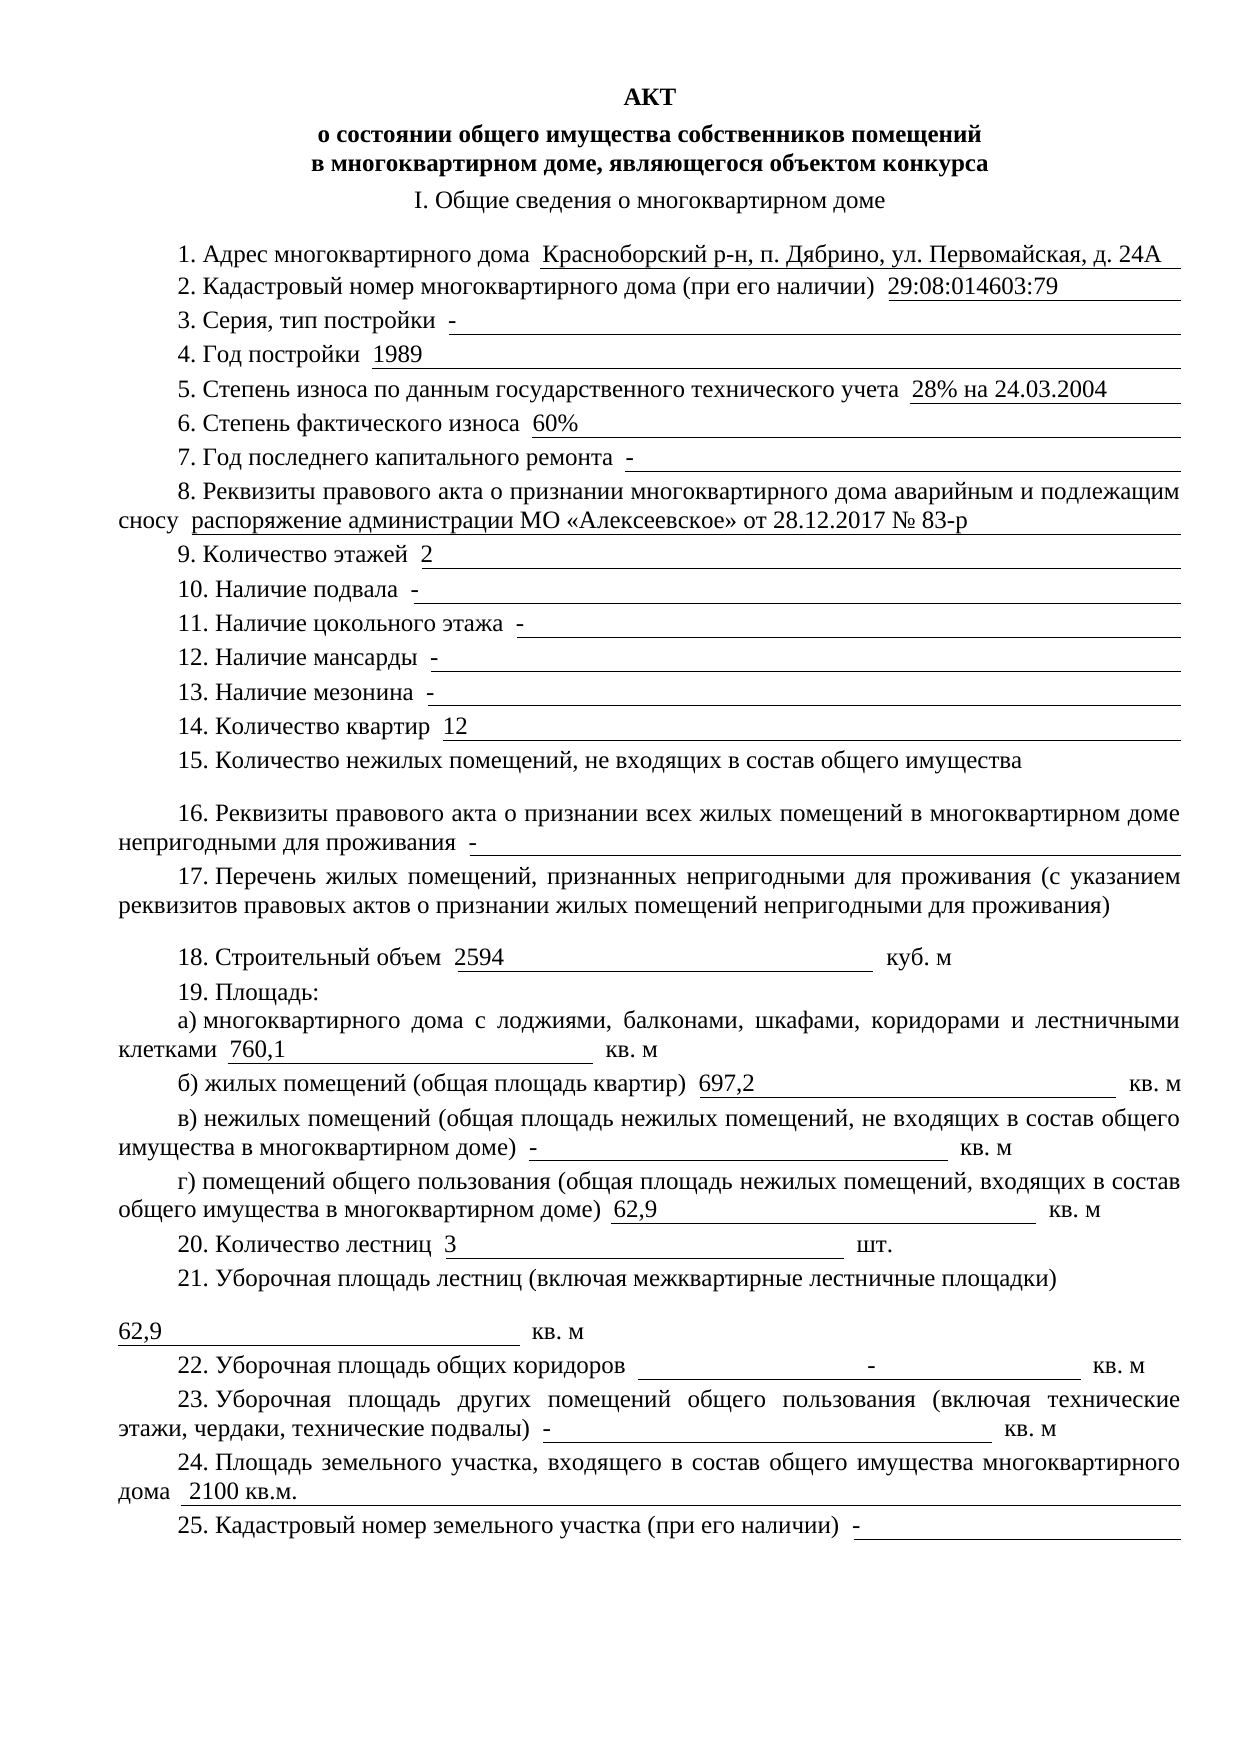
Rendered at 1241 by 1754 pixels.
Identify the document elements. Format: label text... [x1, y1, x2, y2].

text 21. Уборочная площадь лестниц (включая межквартирные лестничные площадки) [118, 1263, 1181, 1316]
text 3. Серия, тип постройки - [118, 305, 1181, 334]
text 6. Степень фактического износа 60% [118, 408, 1181, 437]
text 25. Кадастровый номер земельного участка (при его наличии) - [118, 1511, 1181, 1539]
text б) жилых помещений (общая площадь квартир) 697,2 кв. м [118, 1068, 1181, 1097]
text 23. Уборочная площадь других помещений общего пользования (включая технические этажи, чердаки, технические подвалы) - кв. м [118, 1384, 1181, 1442]
text 2. Кадастровый номер многоквартирного дома (при его наличии) 29:08:014603:79 [118, 271, 1181, 299]
text г) помещений общего пользования (общая площадь нежилых помещений, входящих в состав общего имущества в многоквартирном доме) 62,9 кв. м [118, 1166, 1181, 1223]
text 18. Строительный объем 2594 куб. м [118, 942, 1181, 971]
text о состоянии общего имущества собственников помещений в многоквартирном доме, являющегося объектом конкурса [118, 119, 1181, 177]
text 10. Наличие подвала - [118, 574, 1181, 602]
text 20. Количество лестниц 3 шт. [118, 1229, 1181, 1258]
text АКТ [118, 82, 1181, 111]
text 4. Год постройки 1989 [118, 339, 1181, 368]
text 13. Наличие мезонина - [118, 677, 1181, 705]
text 16. Реквизиты правового акта о признании всех жилых помещений в многоквартирном доме непригодными для проживания - [118, 798, 1181, 855]
text 15. Количество нежилых помещений, не входящих в состав общего имущества [118, 745, 1181, 798]
text 1. Адрес многоквартирного дома Красноборский р-н, п. Дябрино, ул. Первомайская, д. 24А [118, 239, 1181, 267]
text а) многоквартирного дома с лоджиями, балконами, шкафами, коридорами и лестничными клетками 760,1 кв. м [118, 1006, 1181, 1063]
text 12. Наличие мансарды - [118, 642, 1181, 671]
text 62,9 кв. м [118, 1316, 1181, 1345]
text 17. Перечень жилых помещений, признанных непригодными для проживания (с указанием реквизитов правовых актов о признании жилых помещений непригодными для проживания) [118, 861, 1181, 942]
text 9. Количество этажей 2 [118, 539, 1181, 568]
text 8. Реквизиты правового акта о признании многоквартирного дома аварийным и подлежащим сносу распоряжение администрации МО «Алексеевское» от 28.12.2017 № 83-р [118, 476, 1181, 534]
text 22. Уборочная площадь общих коридоров - кв. м [118, 1350, 1181, 1379]
text 14. Количество квартир 12 [118, 711, 1181, 739]
text 11. Наличие цокольного этажа - [118, 608, 1181, 637]
text 5. Степень износа по данным государственного технического учета 28% на 24.03.2004 [118, 374, 1181, 402]
text в) нежилых помещений (общая площадь нежилых помещений, не входящих в состав общего имущества в многоквартирном доме) - кв. м [118, 1103, 1181, 1160]
text 24. Площадь земельного участка, входящего в состав общего имущества многоквартирного дома 2100 кв.м. [118, 1447, 1181, 1505]
text 19. Площадь: [118, 977, 1181, 1006]
text 7. Год последнего капитального ремонта - [118, 442, 1181, 471]
text I. Общие сведения о многоквартирном доме [118, 185, 1181, 214]
